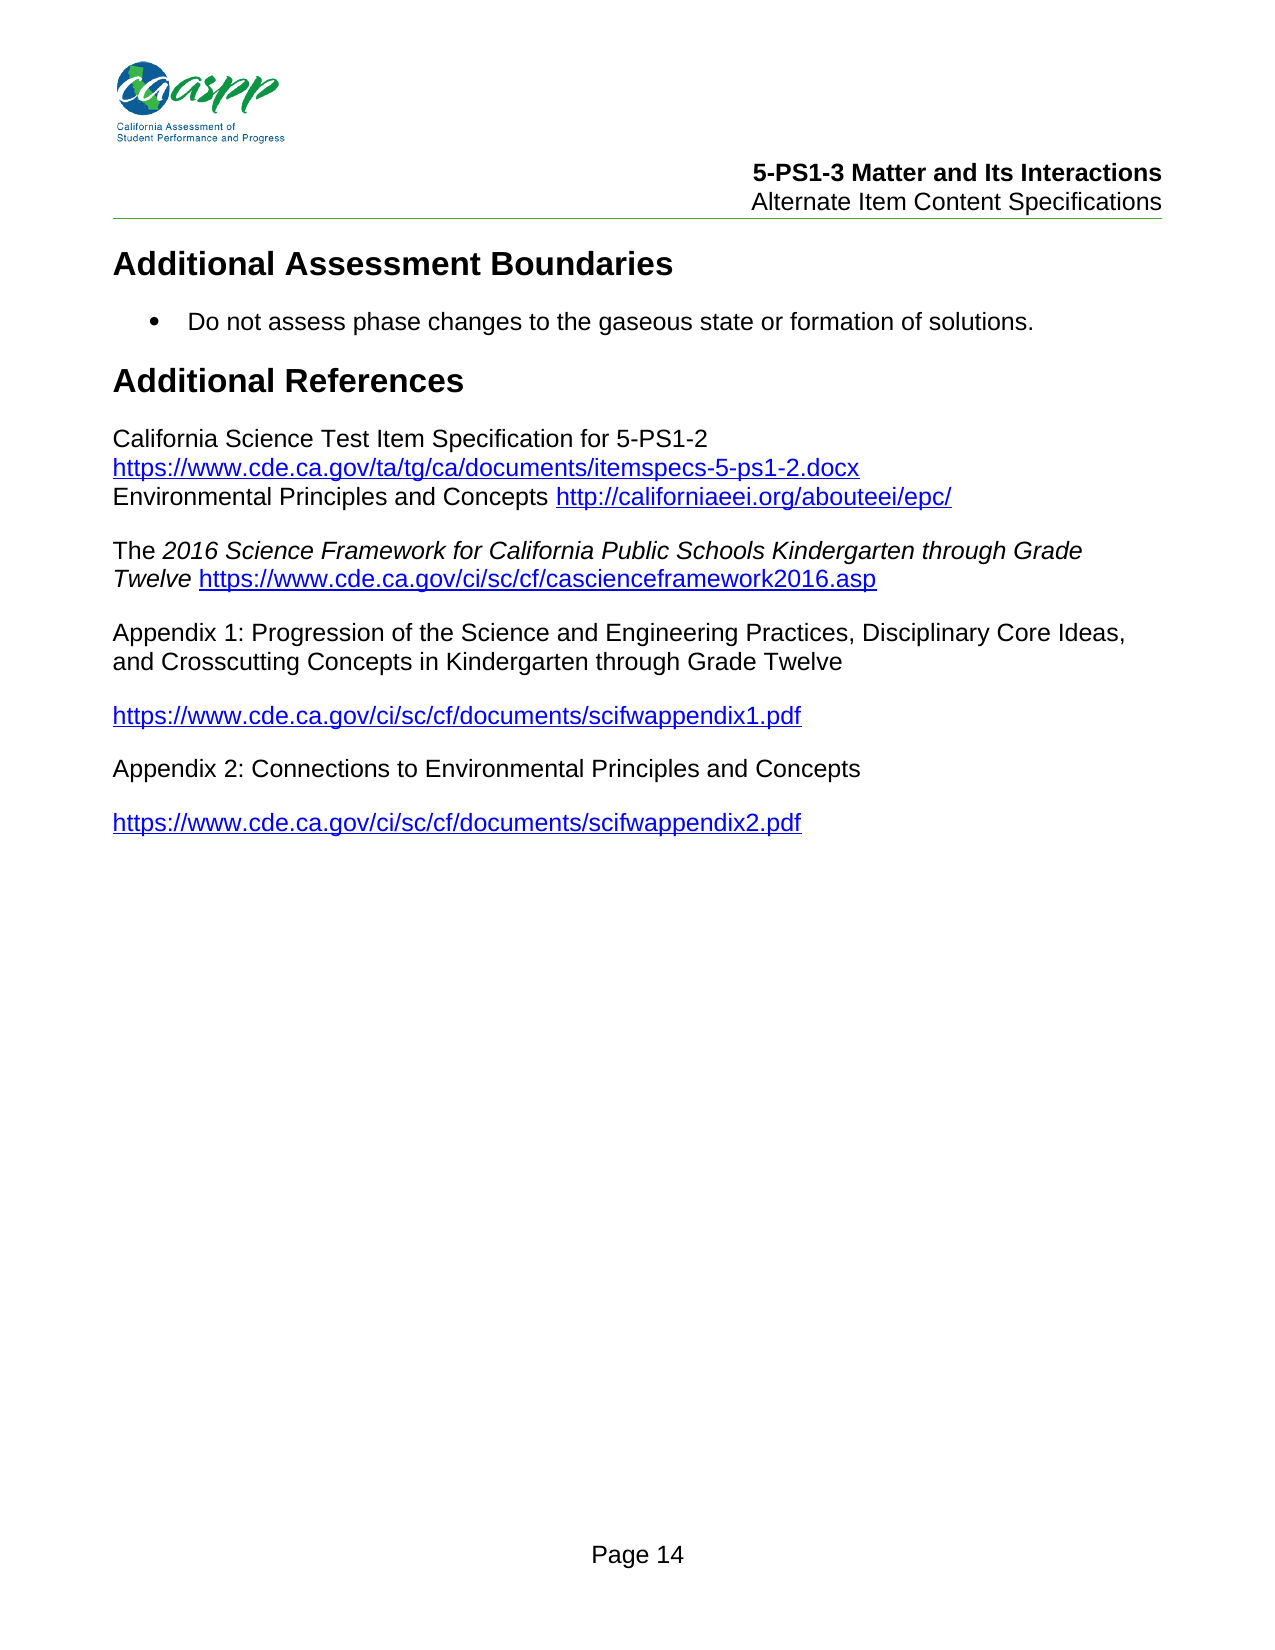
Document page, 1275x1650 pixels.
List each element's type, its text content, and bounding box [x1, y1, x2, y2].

text The 2016 Science Framework for California Public Schools Kindergarten through Grade Twelve https://www.cde.ca.gov/ci/sc/cf/cascienceframework2016.asp [112, 536, 1162, 593]
text California Science Test Item Specification for 5-PS1-2 [112, 424, 1162, 453]
text Environmental Principles and Concepts http://californiaeei.org/abouteei/epc/ [112, 482, 1162, 511]
picture [112, 60, 287, 146]
list Do not assess phase changes to the gaseous state or formation of solutions. [150, 307, 1162, 336]
text https://www.cde.ca.gov/ci/sc/cf/documents/scifwappendix1.pdf [112, 701, 1162, 729]
text https://www.cde.ca.gov/ci/sc/cf/documents/scifwappendix2.pdf [112, 808, 1162, 837]
text https://www.cde.ca.gov/ta/tg/ca/documents/itemspecs-5-ps1-2.docx [112, 453, 1162, 482]
text Appendix 1: Progression of the Science and Engineering Practices, Disciplinary Core Ideas, and Crosscutting Concepts in Kindergarten through Grade Twelve [112, 618, 1162, 676]
text Appendix 2: Connections to Environmental Principles and Concepts [112, 754, 1162, 783]
subtitle Additional References [112, 361, 1162, 399]
subtitle Additional Assessment Boundaries [112, 244, 1162, 282]
